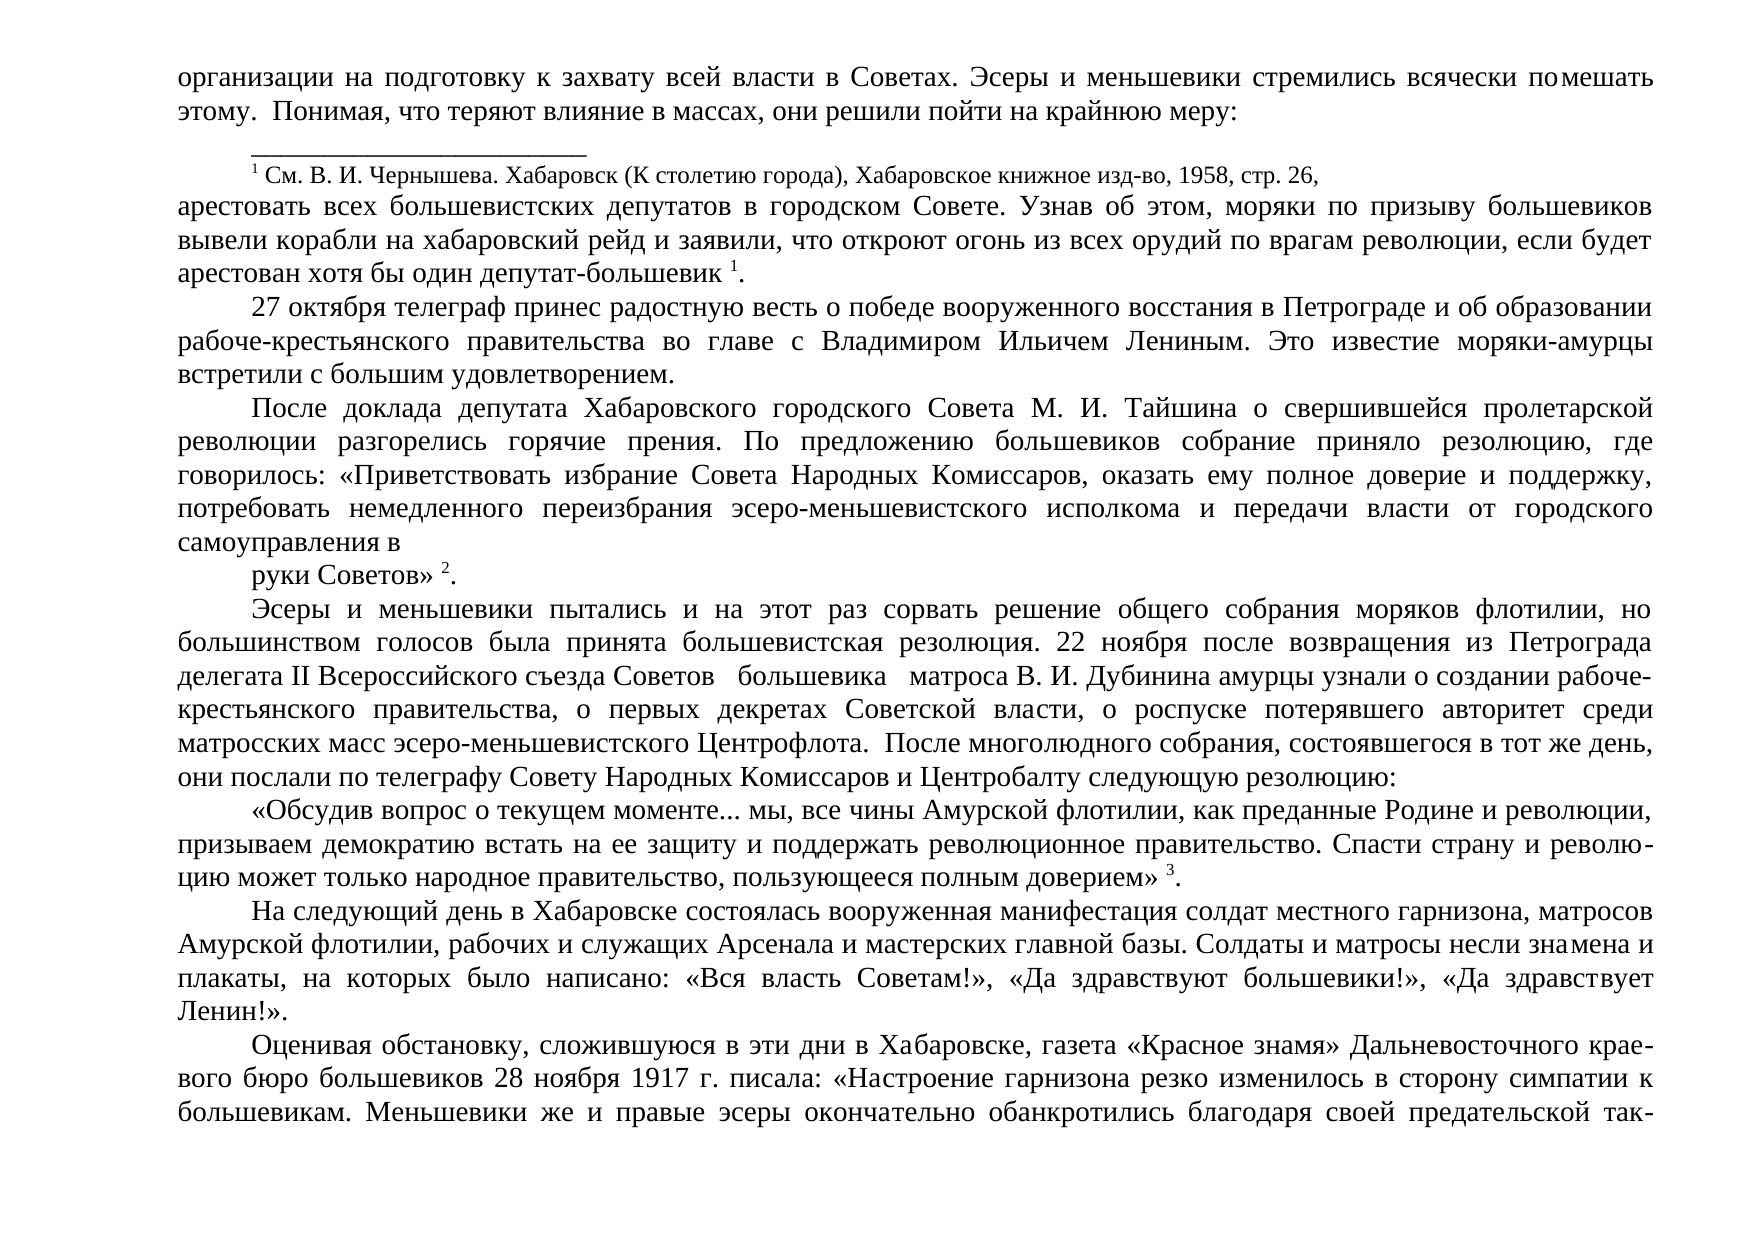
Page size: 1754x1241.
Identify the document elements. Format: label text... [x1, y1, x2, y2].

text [177, 59, 1654, 126]
text Эсеры и меньшевики пытались и на этот раз сорвать решение общего собрания моряков флотилии, но большинством голосов была принята большевистская резолюция. 22 ноября после возвращения из Петрограда делегата II Всероссийского съезда Советов большевика матроса В. И. Дубинина амурцы узнали о создании рабоче-крестьянского правительства, о первых декретах Советской власти, о роспуске потерявшего авторитет среди матросских масс эсеро-меньшевистского Центрофлота. После многолюдного собрания, состоявшегося в тот же день, они послали по телеграфу Совету Народных Комиссаров и Центробалту следующую резолюцию: [177, 591, 1654, 792]
text _______________________ [177, 126, 1654, 160]
text На следующий день в Хабаровске состоялась вооруженная манифестация солдат местного гарнизона, матросов Амурской флотилии, рабочих и служащих Арсенала и мастерских главной базы. Солдаты и матросы несли знамена и плакаты, на которых было написано: «Вся власть Советам!», «Да здравствуют большевики!», «Да здравствует Ленин!». [177, 893, 1654, 1027]
text руки Советов» 2. [177, 557, 1654, 591]
text После доклада депутата Хабаровского городского Совета М. И. Тайшина о свершившейся пролетарской революции разгорелись горячие прения. По предложению большевиков собрание приняло резолюцию, где говорилось: «Приветствовать избрание Совета Народных Комиссаров, оказать ему полное доверие и поддержку, потребовать немедленного переизбрания эсеро-меньшевистского исполкома и передачи власти от городского самоуправления в [177, 390, 1654, 557]
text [177, 1027, 1654, 1128]
text 1 См. В. И. Чернышева. Хабаровск (К столетию города), Хабаровское книжное изд-во, 1958, стр. 26, [177, 160, 1654, 188]
text арестовать всех большевистских депутатов в городском Совете. Узнав об этом, моряки по призыву большевиков вывели корабли на хабаровский рейд и заявили, что откроют огонь из всех орудий по врагам революции, если будет арестован хотя бы один депутат-большевик 1. [177, 188, 1654, 289]
text «Обсудив вопрос о текущем моменте... мы, все чины Амурской флотилии, как преданные Родине и революции, призываем демократию встать на ее защиту и поддержать революционное правительство. Спасти страну и революцию может только народное правительство, пользующееся полным доверием» 3. [177, 792, 1654, 893]
text 27 октября телеграф принес радостную весть о победе вооруженного восстания в Петрограде и об образовании рабоче-крестьянского правительства во главе с Владимиром Ильичем Лениным. Это известие моряки-амурцы встретили с большим удовлетворением. [177, 289, 1654, 390]
